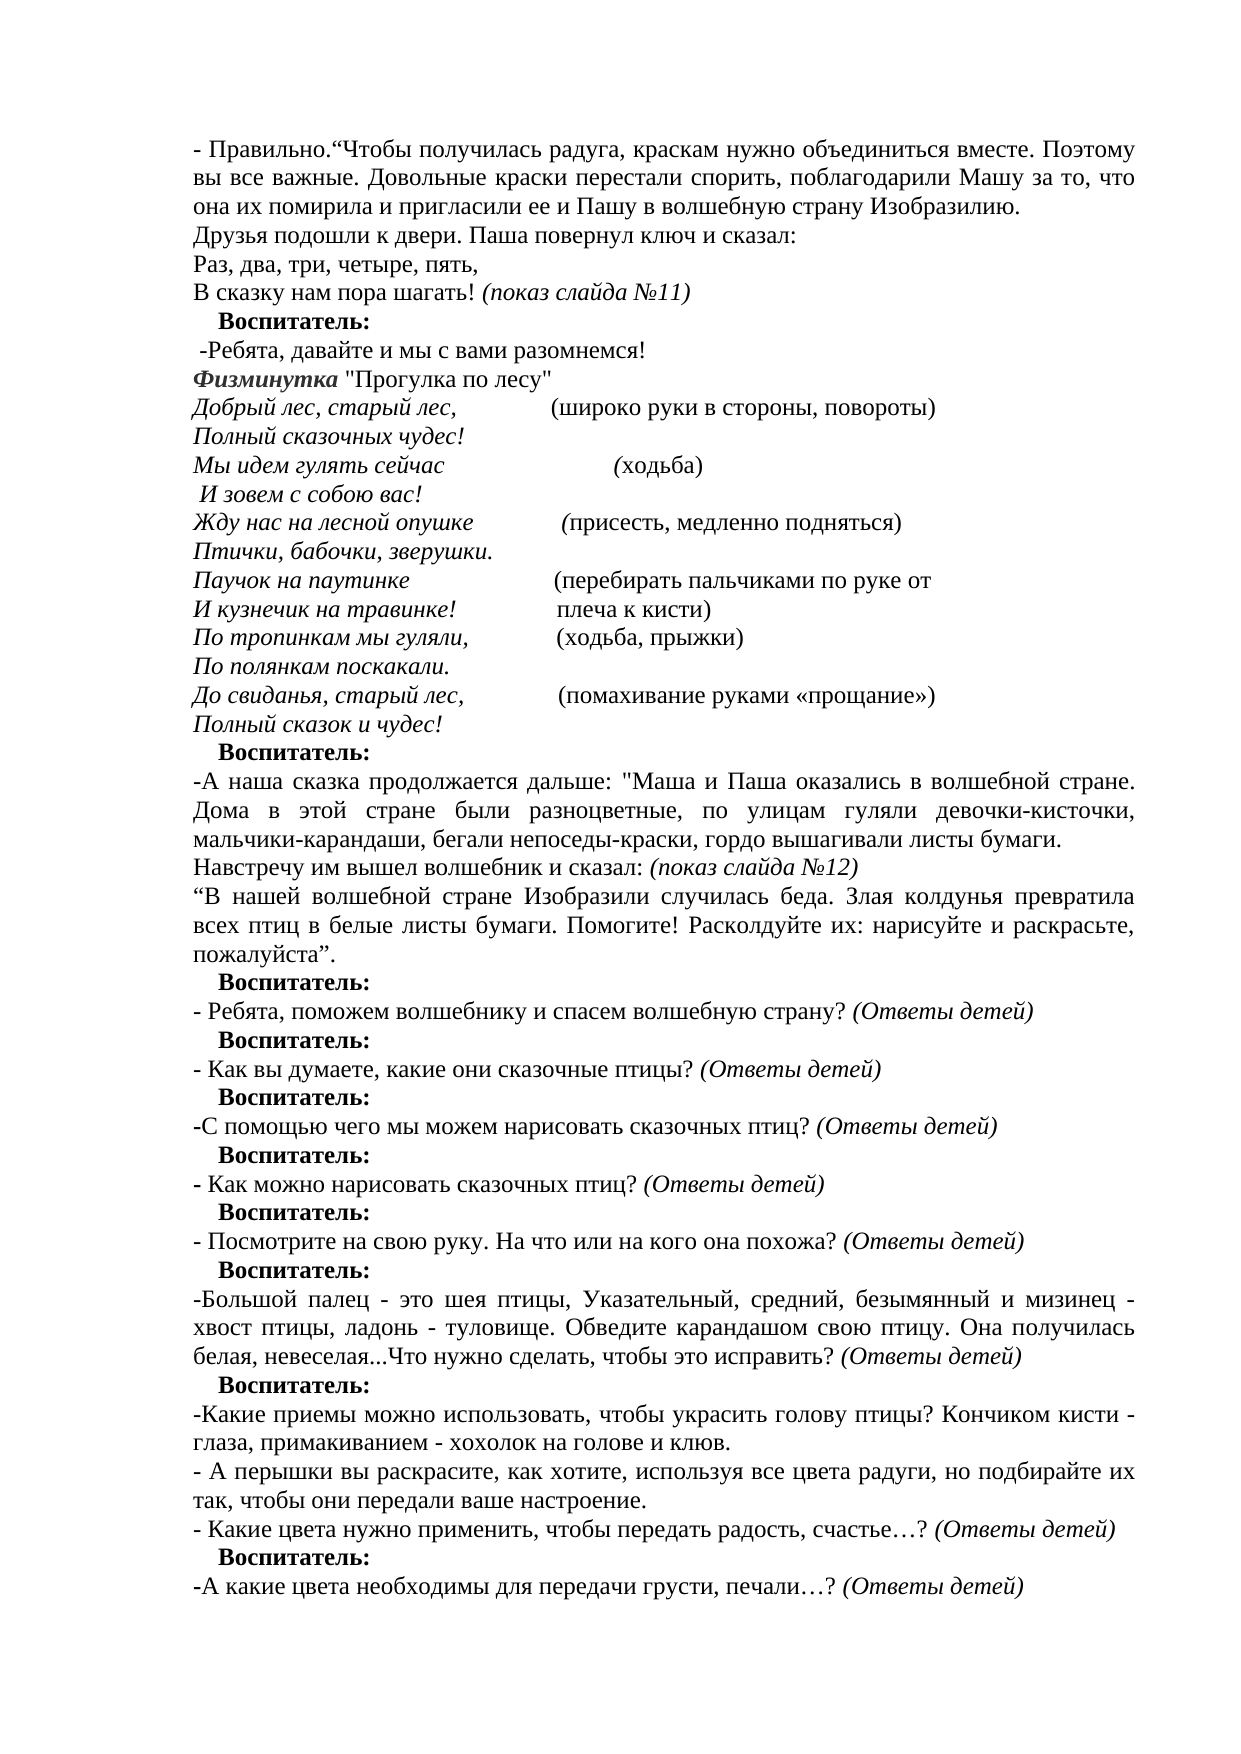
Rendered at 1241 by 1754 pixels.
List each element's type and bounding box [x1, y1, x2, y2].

table_header [177, 118, 1152, 1616]
